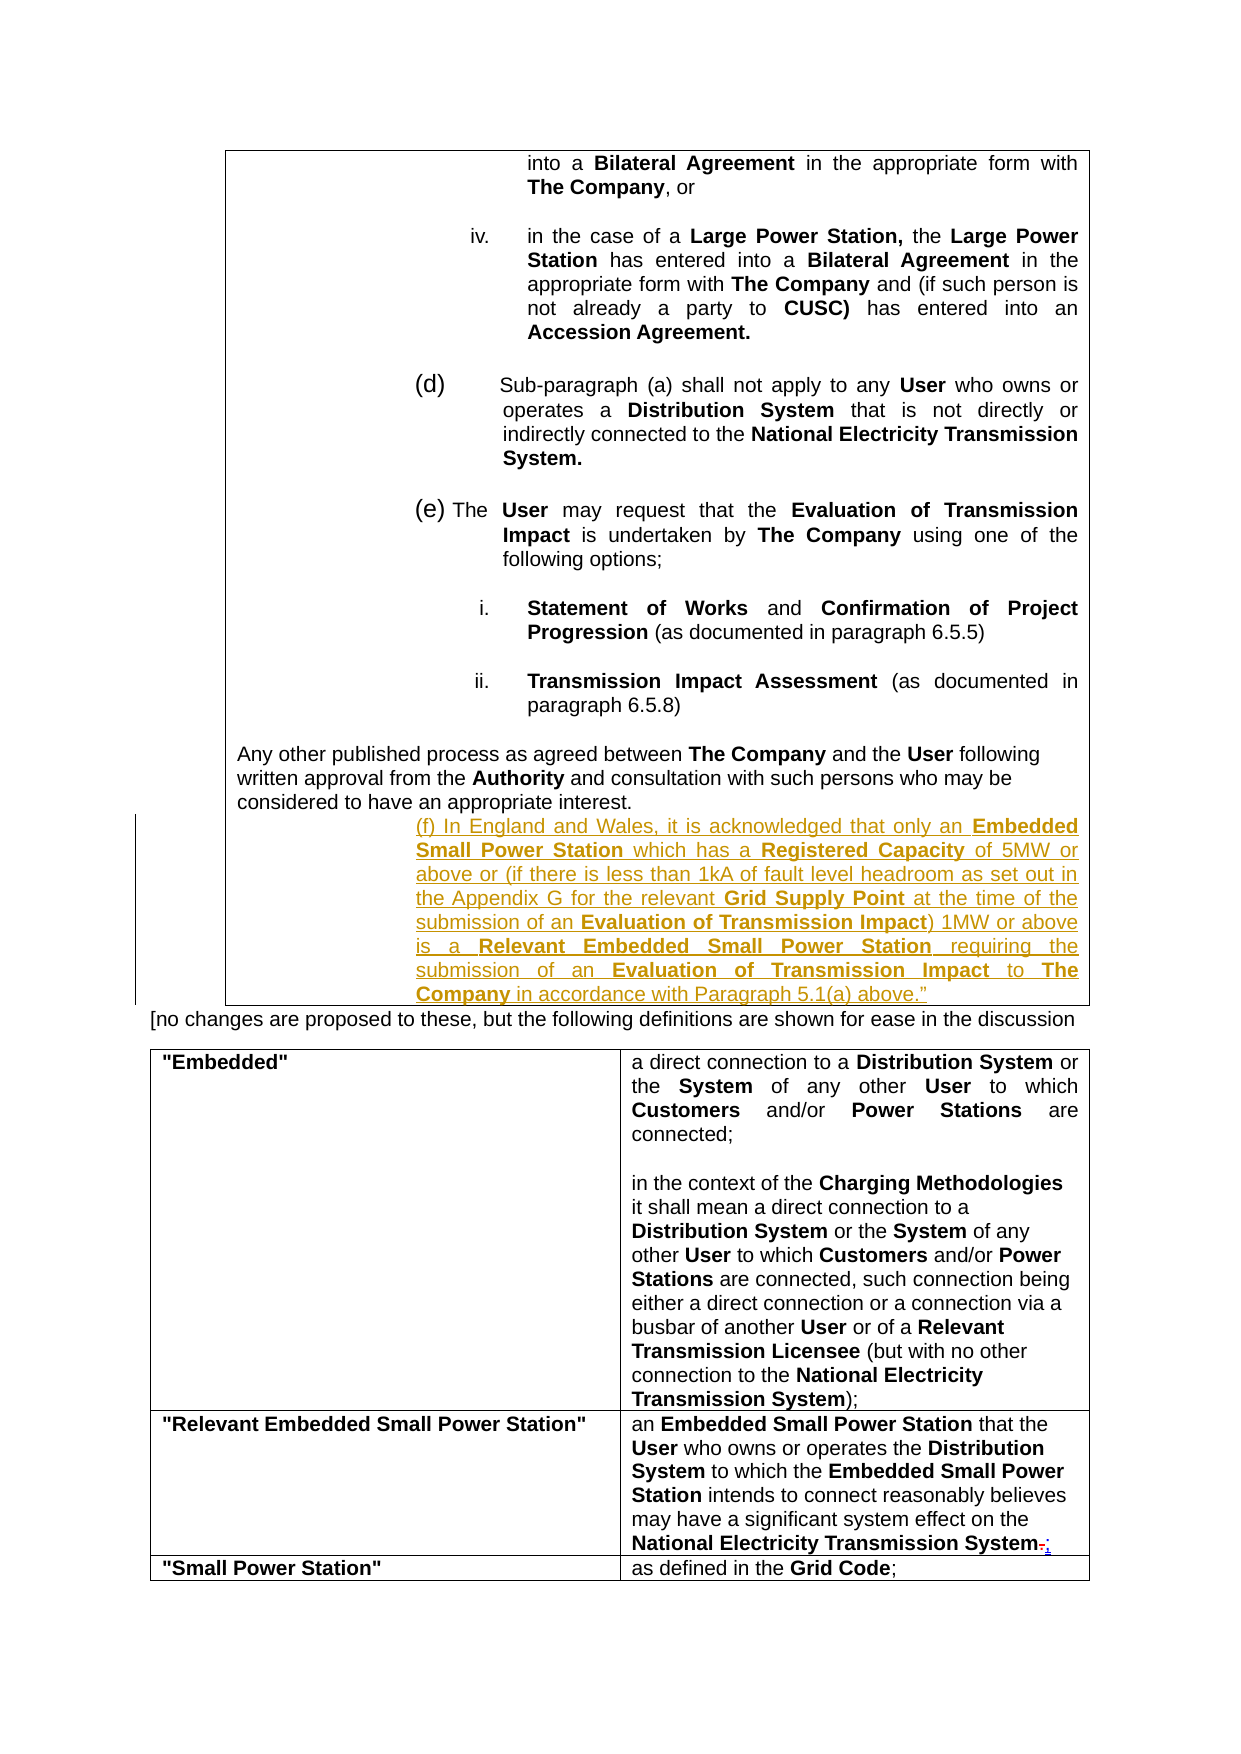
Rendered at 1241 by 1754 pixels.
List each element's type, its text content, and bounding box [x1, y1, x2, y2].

text [no changes are proposed to these, but the following definitions are shown for ease in the discussion [150, 1006, 1090, 1030]
table_cell "Relevant Embedded Small Power Station" [151, 1411, 620, 1555]
table_cell "Small Power Station" [151, 1556, 620, 1580]
table_header "Embedded" [151, 1050, 620, 1410]
table_cell an Embedded Small Power Station that the User who owns or operates the Distribution System to which the Embedded Small Power Station intends to connect reasonably believes may have a significant system effect on the National Electricity Transmission System.; [621, 1411, 1089, 1555]
table_header a direct connection to a Distribution System or the System of any other User to which Customers and/or Power Stations are connected; in the context of the Charging Methodologies it shall mean a direct connection to a Distribution System or the System of any other User to which Customers and/or Power Stations are connected, such connection being either a direct connection or a connection via a busbar of another User or of a Relevant Transmission Licensee (but with no other connection to the National Electricity Transmission System); [621, 1050, 1089, 1410]
table_cell as defined in the Grid Code; [621, 1556, 1089, 1580]
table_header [226, 151, 1089, 1005]
